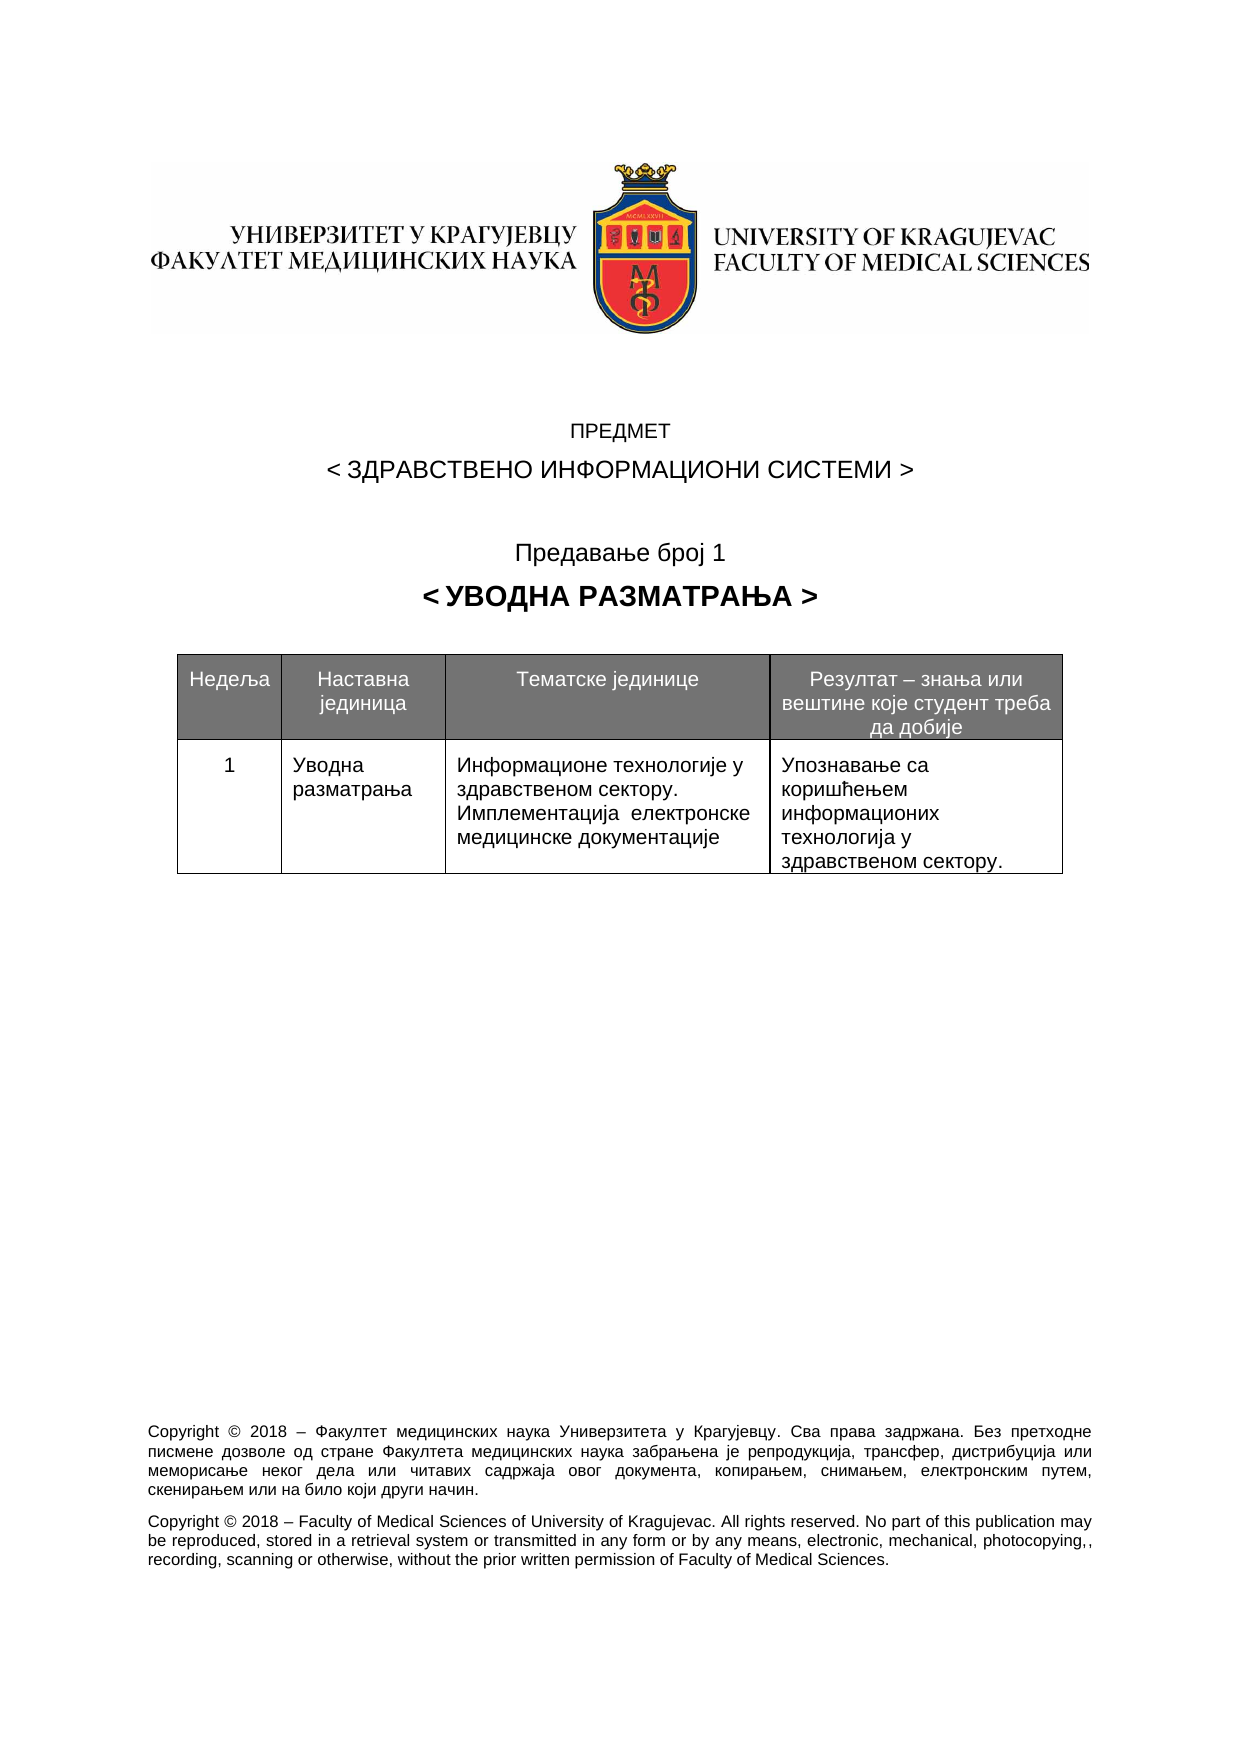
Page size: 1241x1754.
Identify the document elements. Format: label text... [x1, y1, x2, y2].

table_header Тематске јединице [446, 655, 769, 739]
text ПРЕДМЕТ [148, 419, 1092, 443]
table_cell 1 [178, 740, 281, 872]
table_header Наставна јединица [282, 655, 445, 739]
table_header Резултат – знања или вештине које студент треба да добије [771, 655, 1062, 739]
picture [151, 162, 1089, 334]
table_cell Уводна разматрања [282, 740, 445, 872]
text < УВОДНА РАЗМАТРАЊА > [148, 579, 1092, 612]
table_header Недеља [178, 655, 281, 739]
text < ЗДРАВСТВЕНО ИНФОРМАЦИОНИ СИСТЕМИ > [148, 455, 1092, 484]
text Copyright © 2018 – Faculty of Medical Sciences of . All rights reserved. No part of this publication may be reproduced, stored in a retrieval system or transmitted in any form or by any means, electronic, mechanical, photocopying,, recording, scanning or otherwise, without the prior written permission of Faculty of Medical Sciences. [148, 1511, 1092, 1569]
text Copyright © 2018 – Факултет медицинских наука Универзитета у Крагујевцу. Сва права задржана. Без претходне писмене дозволе од стране Факултета медицинских наука забрањена је репродукција, трансфер, дистрибуција или меморисање неког дела или читавих садржаја овог документа, копирањем, снимањем, електронским путем, скенирањем или на било који други начин. [148, 1422, 1092, 1499]
table_cell Информациoне технологије у здравственом сектору. Имплементација електронске медицинске документације [446, 740, 769, 872]
text Предавање број 1 [148, 538, 1092, 566]
table_cell Упознавање са коришћењем информациoних технологија у здравственом сектору. [771, 740, 1062, 872]
